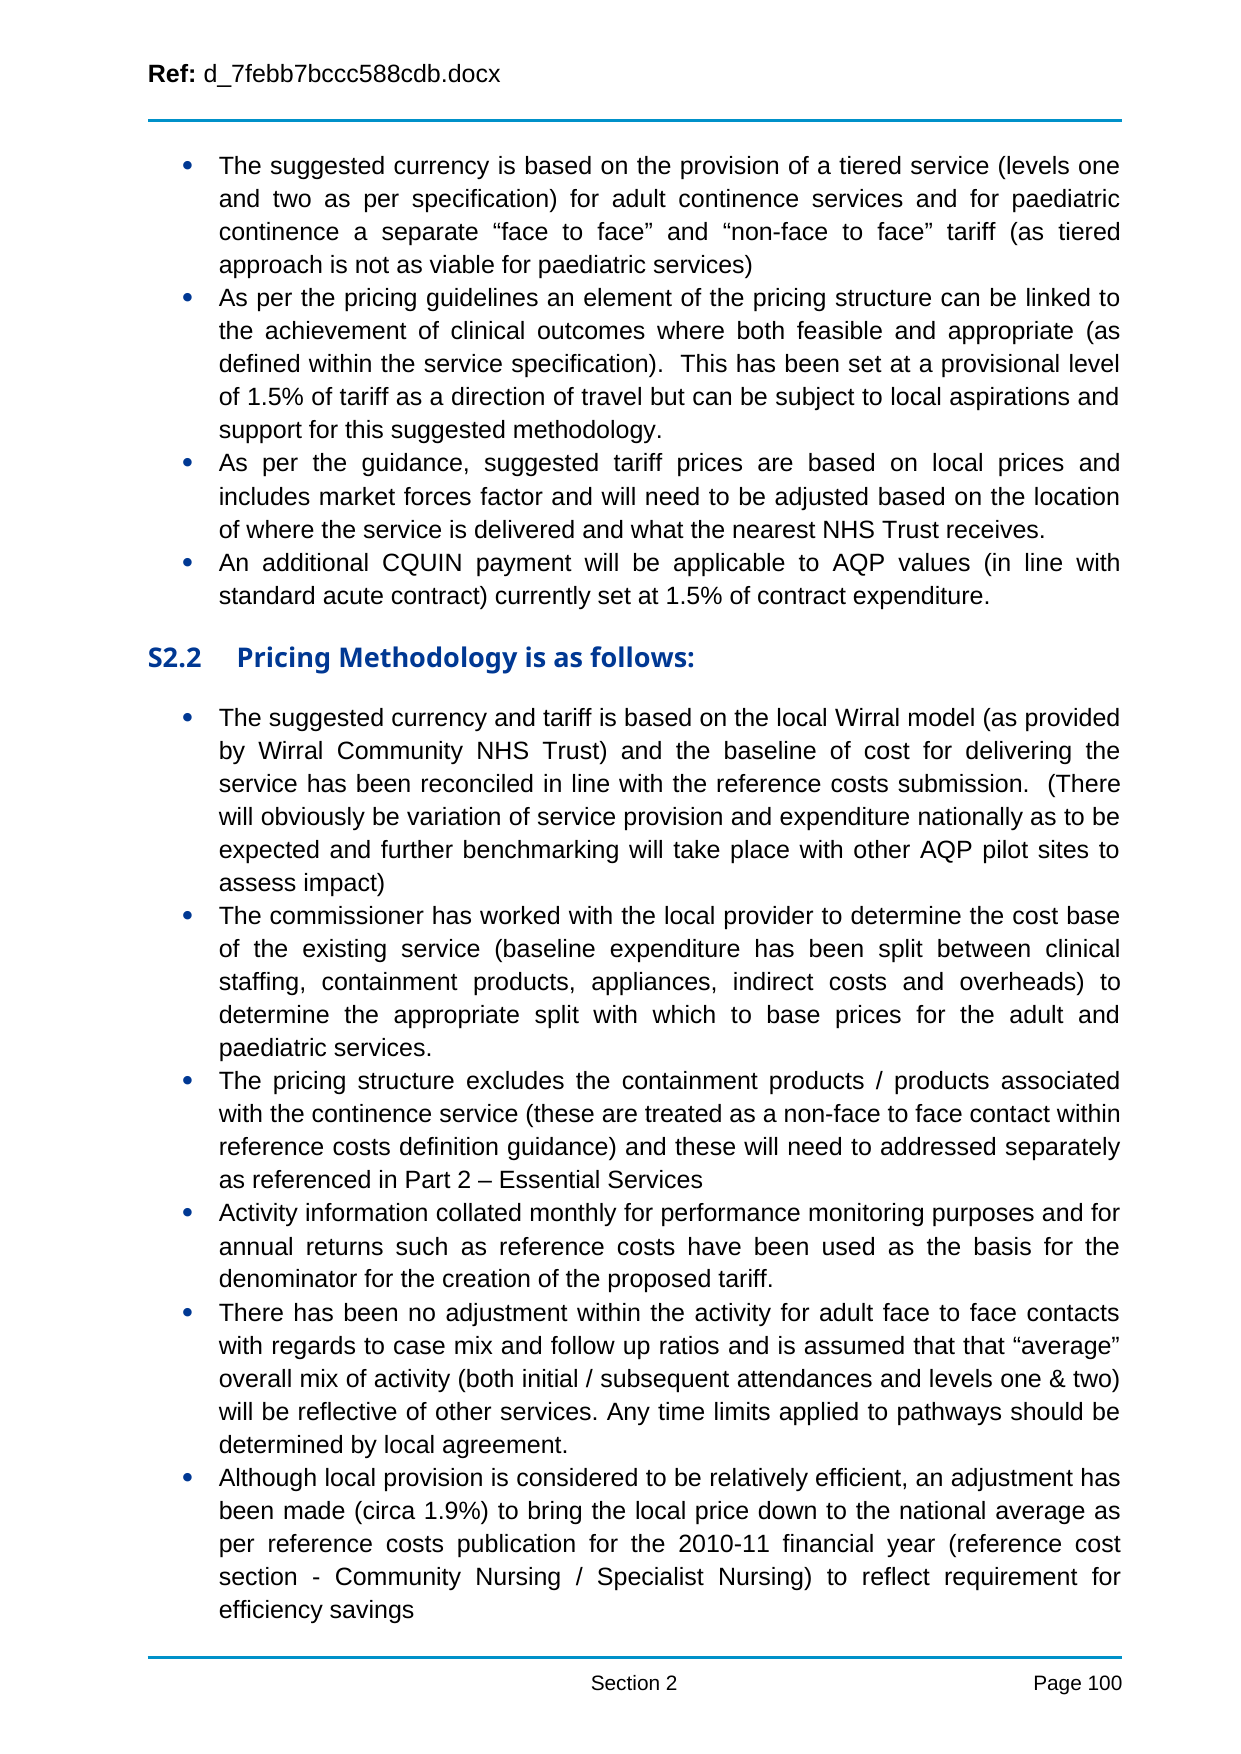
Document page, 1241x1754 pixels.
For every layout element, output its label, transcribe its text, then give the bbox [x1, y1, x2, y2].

subtitle Pricing Methodology is as follows: [148, 639, 1122, 676]
list The suggested currency is based on the provision of a tiered service (levels one and two as per specification) for adult continence services and for paediatric continence a separate “face to face” and “non-face to face” tariff (as tiered approach is not as viable for paediatric services) [183, 151, 1122, 279]
list As per the pricing guidelines an element of the pricing structure can be linked to the achievement of clinical outcomes where both feasible and appropriate (as defined within the service specification). This has been set at a provisional level of 1.5% of tariff as a direction of travel but can be subject to local aspirations and support for this suggested methodology. [183, 283, 1122, 444]
list Although local provision is considered to be relatively efficient, an adjustment has been made (circa 1.9%) to bring the local price down to the national average as per reference costs publication for the 2010-11 financial year (reference cost section - Community Nursing / Specialist Nursing) to reflect requirement for efficiency savings [183, 1463, 1122, 1624]
list The commissioner has worked with the local provider to determine the cost base of the existing service (baseline expenditure has been split between clinical staffing, containment products, appliances, indirect costs and overheads) to determine the appropriate split with which to base prices for the adult and paediatric services. [183, 901, 1122, 1062]
list There has been no adjustment within the activity for adult face to face contacts with regards to case mix and follow up ratios and is assumed that that “average” overall mix of activity (both initial / subsequent attendances and levels one & two) will be reflective of other services. Any time limits applied to pathways should be determined by local agreement. [183, 1297, 1122, 1458]
list As per the guidance, suggested tariff prices are based on local prices and includes market forces factor and will need to be adjusted based on the location of where the service is delivered and what the nearest NHS Trust receives. [183, 448, 1122, 543]
list The suggested currency and tariff is based on the local Wirral model (as provided by Wirral Community NHS Trust) and the baseline of cost for delivering the service has been reconciled in line with the reference costs submission. (There will obviously be variation of service provision and expenditure nationally as to be expected and further benchmarking will take place with other AQP pilot sites to assess impact) [183, 703, 1122, 897]
list An additional CQUIN payment will be applicable to AQP values (in line with standard acute contract) currently set at 1.5% of contract expenditure. [183, 548, 1122, 609]
list Activity information collated monthly for performance monitoring purposes and for annual returns such as reference costs have been used as the basis for the denominator for the creation of the proposed tariff. [183, 1198, 1122, 1293]
list The pricing structure excludes the containment products / products associated with the continence service (these are treated as a non-face to face contact within reference costs definition guidance) and these will need to addressed separately as referenced in Part 2 – Essential Services [183, 1066, 1122, 1194]
